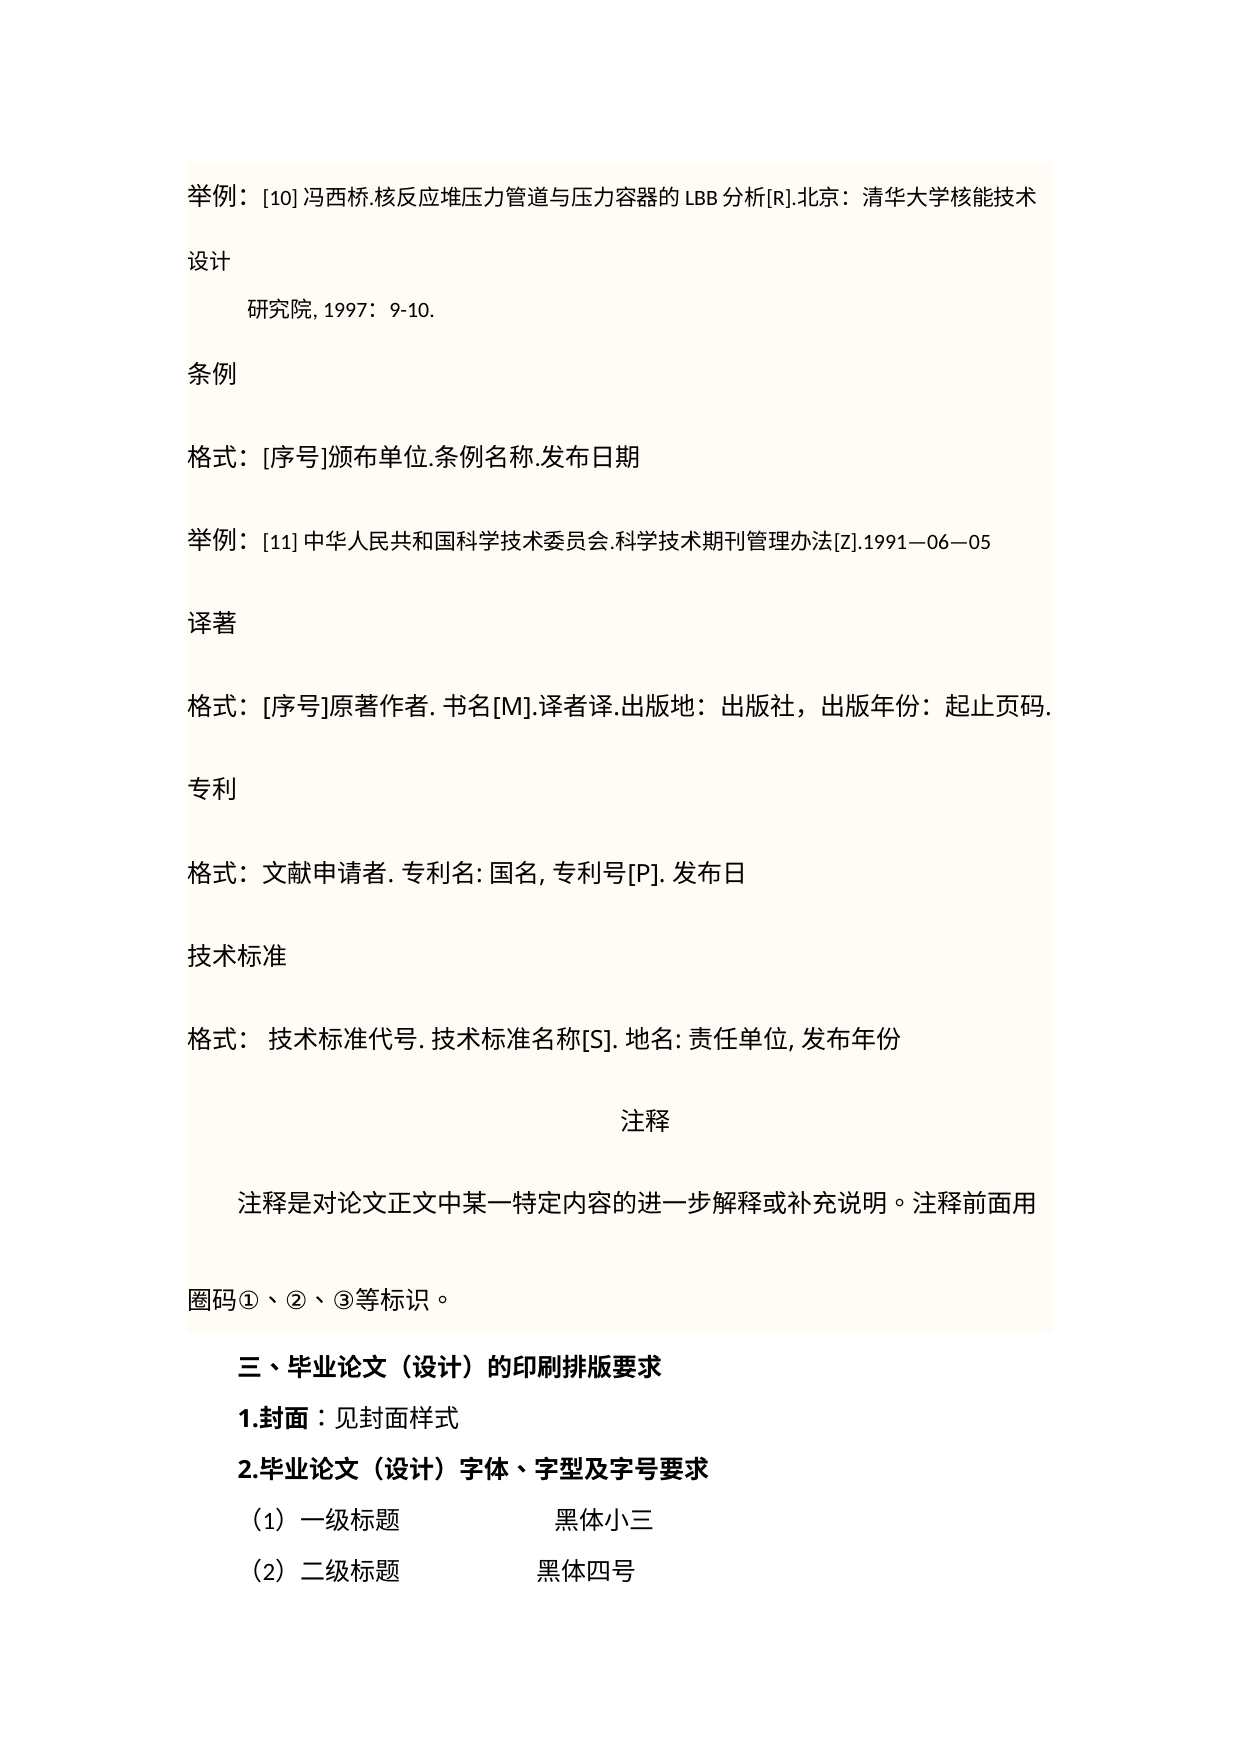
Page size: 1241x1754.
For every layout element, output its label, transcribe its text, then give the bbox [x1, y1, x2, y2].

text （2）二级标题 黑体四号 [187, 1554, 1053, 1588]
text 条例 [187, 340, 1053, 405]
text 三、毕业论文（设计）的印刷排版要求 [187, 1349, 1053, 1383]
text 注释是对论文正文中某一特定内容的进一步解释或补充说明。注释前面用圈码①、②、③等标识。 [187, 1170, 1053, 1332]
text 1.封面：见封面样式 [187, 1401, 1053, 1434]
text 举例：[10] 冯西桥.核反应堆压力管道与压力容器的LBB分析[R].北京：清华大学核能技术设计 [187, 162, 1053, 276]
text 2.毕业论文（设计）字体、字型及字号要求 [187, 1452, 1053, 1486]
text （1）一级标题 黑体小三 [187, 1503, 1053, 1537]
text 专利 [187, 756, 1053, 821]
text 格式：[序号]颁布单位.条例名称.发布日期 [187, 423, 1053, 488]
text 译著 [187, 589, 1053, 654]
text 研究院, 1997：9-10. [187, 292, 1053, 324]
text 举例：[11] 中华人民共和国科学技术委员会.科学技术期刊管理办法[Z].1991—06—05 [187, 506, 1053, 571]
text 格式： 技术标准代号. 技术标准名称[S]. 地名: 责任单位, 发布年份 [187, 1005, 1053, 1070]
text 技术标准 [187, 922, 1053, 987]
text 注释 [187, 1088, 1053, 1153]
text 格式：文献申请者. 专利名: 国名, 专利号[P]. 发布日 [187, 839, 1053, 904]
text 格式：[序号]原著作者. 书名[M].译者译.出版地：出版社，出版年份：起止页码. [187, 672, 1053, 737]
